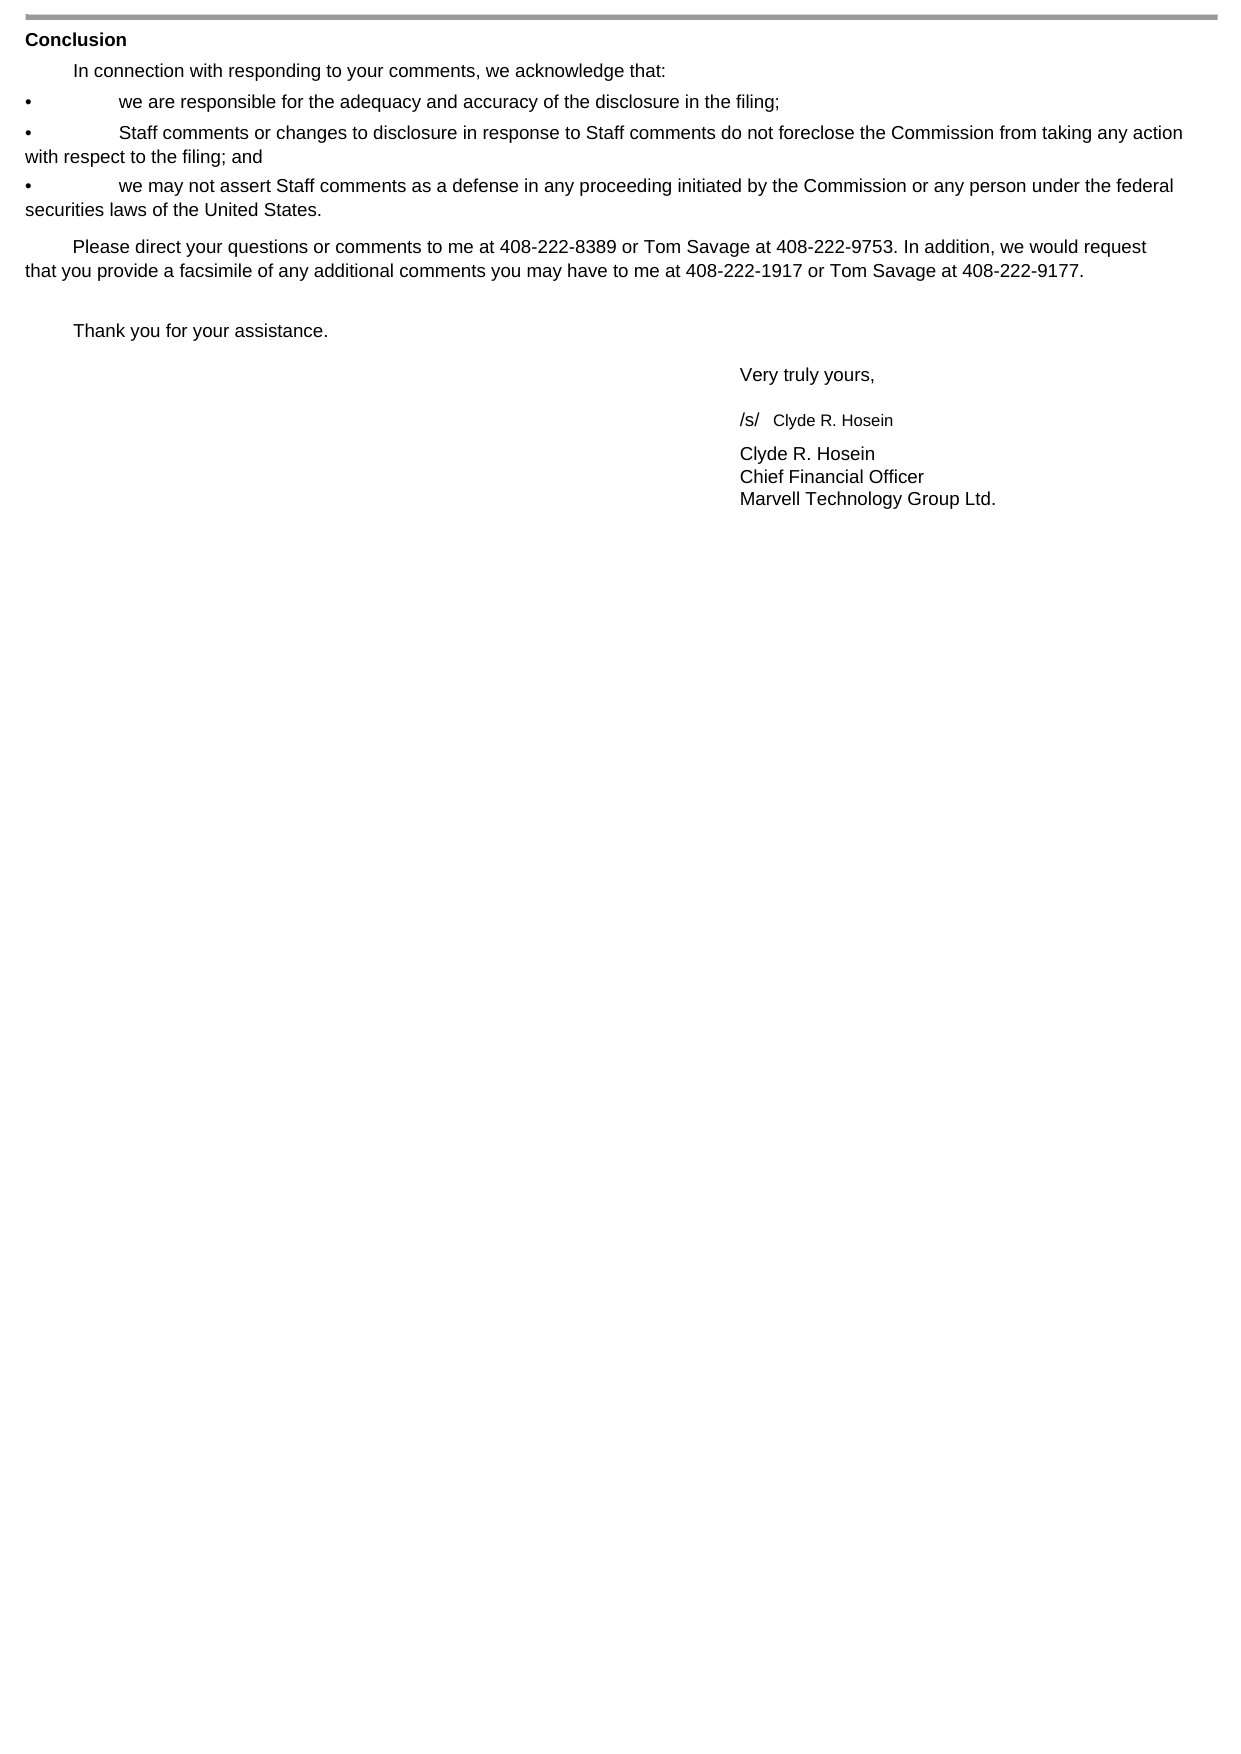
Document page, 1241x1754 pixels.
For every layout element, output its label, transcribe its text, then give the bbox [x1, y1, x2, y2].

text Thank you for your assistance. [73, 320, 1201, 342]
text Please direct your questions or comments to me at 408-222-8389 or Tom Savage at 408-222-9753. In addition, we would request that you provide a facsimile of any additional comments you may have to me at 408-222-1917 or Tom Savage at 408-222-9177. [25, 236, 1155, 282]
text /s/ Clyde R. Hosein [739, 409, 1201, 430]
list Staff comments or changes to disclosure in response to Staff comments do not foreclose the Commission from taking any action with respect to the filing; and [25, 122, 1201, 167]
text Clyde R. Hosein [739, 443, 1201, 464]
list we may not assert Staff comments as a defense in any proceeding initiated by the Commission or any person under the federal securities laws of the United States. [25, 175, 1201, 220]
text Chief Financial Officer [739, 466, 1201, 487]
text Marvell Technology Group Ltd. [739, 488, 1201, 510]
text In connection with responding to your comments, we acknowledge that: [73, 60, 1201, 82]
text Very truly yours, [739, 364, 1201, 385]
text Conclusion [25, 28, 1201, 50]
picture [25, 14, 1218, 20]
list we are responsible for the adequacy and accuracy of the disclosure in the filing; [25, 91, 1201, 113]
